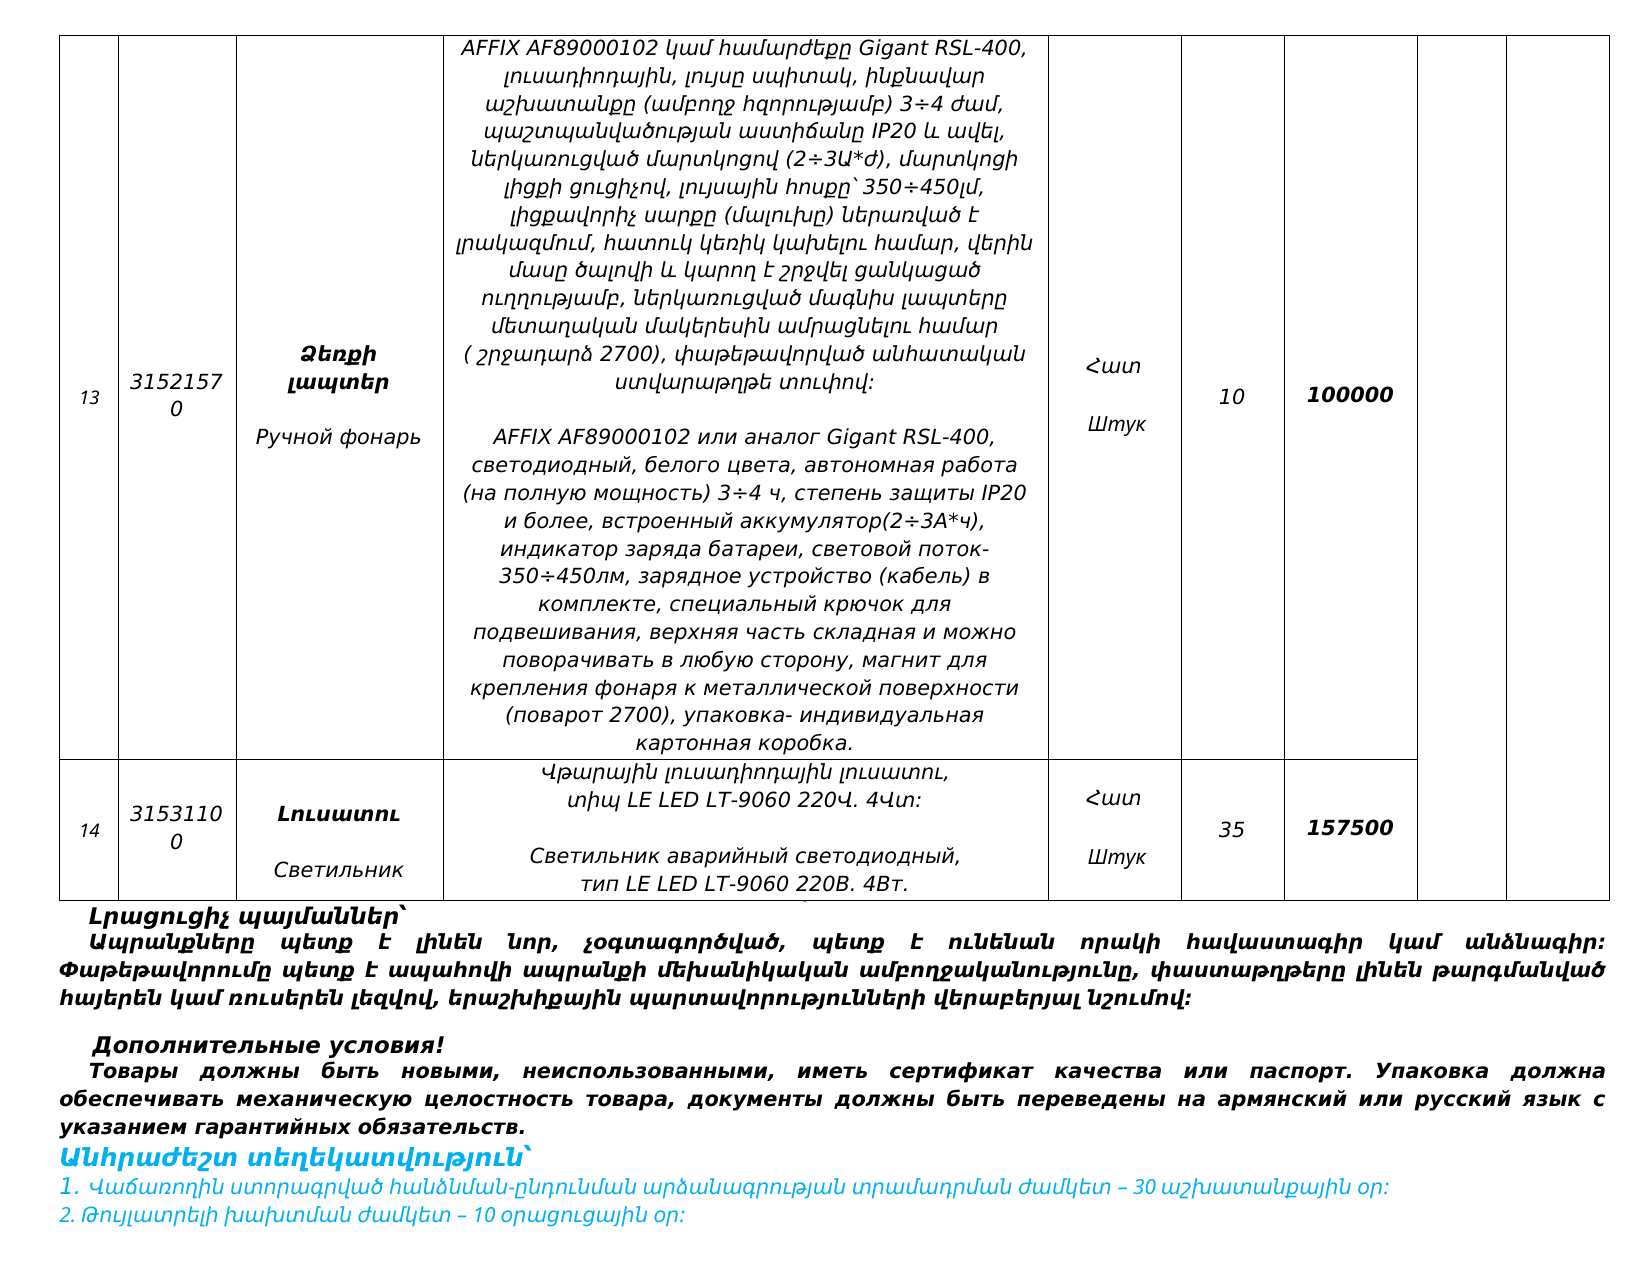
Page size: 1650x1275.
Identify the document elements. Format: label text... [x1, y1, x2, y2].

text Անհրաժեշտ տեղեկատվություն՝ [29, 1143, 1595, 1172]
list 2. Թույլատրելի խախտման ժամկետ – 10 օրացուցային օր: [29, 1200, 1595, 1229]
table_cell 14 [60, 760, 118, 900]
table_cell 35 [1182, 760, 1284, 900]
table_cell AFFIX AF89000102 կամ համարժեքը Gigant RSL-400, լուսադիոդային, լույսը սպիտակ, ինքնավար աշխատանքը (ամբողջ հզորությամբ) 3÷4 ժամ, պաշտպանվածության աստիճանը IP20 և ավել, ներկառուցված մարտկոցով (2÷3Ա*ժ), մարտկոցի լիցքի ցուցիչով, լույսային հոսքը՝ 350÷450լմ, լիցքավորիչ սարքը (մալուխը) ներառված է լրակազմում, հատուկ կեռիկ կախելու համար, վերին մասը ծալովի և կարող է շրջվել ցանկացած ուղղությամբ, ներկառուցված մագնիս լապտերը մետաղական մակերեսին ամրացնելու համար ( շրջադարձ 2700), փաթեթավորված անհատական ստվարաթղթե տուփով: AFFIX AF89000102 или аналог Gigant RSL-400, светодиодный, белого цвета, автономная работа (на полную мощность) 3÷4 ч, степень защиты IP20 и более, встроенный аккумулятор(2÷3A*ч), индикатор заряда батареи, световой поток-350÷450лм, зарядное устройство (кабель) в комплекте, специальный крючок для подвешивания, верхняя часть складная и можно поворачивать в любую сторону, магнит для крепления фонаря к металлической поверхности (поварот 2700), упаковка- индивидуальная картонная коробка. [444, 36, 1048, 759]
text Дополнительные условия! [44, 1033, 1595, 1059]
table_cell 31521570 [119, 36, 236, 759]
table_cell 13 [60, 36, 118, 759]
text Товары должны быть новыми, неиспользованными, иметь сертификат качества или паспорт. Упаковка должна обеспечивать механическую целостность товара, документы должны быть переведены на армянский или русский язык с указанием гарантийных обязательств. [59, 1059, 1609, 1139]
text 1. Վաճառողին ստորագրված հանձնման-ընդունման արձանագրության տրամադրման ժամկետ – 30 աշխատանքային օր: [29, 1172, 1595, 1200]
text Լրացուցիչ պայմաններ՝ [59, 903, 1609, 930]
table_cell 31531100 [119, 760, 236, 900]
table_cell 157500 [1285, 760, 1417, 900]
table_cell Վթարային լուսադիոդային լուսատու, տիպ LE LED LT-9060 220Վ. 4Վտ: Светильник аварийный светодиодный, тип LE LED LT-9060 220В. 4Вт. [444, 760, 1048, 900]
table_cell 100000 [1285, 36, 1417, 759]
table_cell Հատ Штук [1049, 36, 1181, 759]
table_cell Ձեռքի լապտեր Ручной фонарь [237, 36, 443, 759]
table_cell Լուսատու Светильник [237, 760, 443, 900]
table_cell Հատ Штук [1049, 760, 1181, 900]
table_cell 10 [1182, 36, 1284, 759]
text Ապրանքները պետք է լինեն նոր, չօգտագործված, պետք է ունենան որակի հավաստագիր կամ անձնագիր: Փաթեթավորումը պետք է ապահովի ապրանքի մեխանիկական ամբողջականությունը, փաստաթղթերը լինեն թարգմանված հայերեն կամ ռուսերեն լեզվով, երաշխիքային պարտավորությունների վերաբերյալ նշումով: [59, 930, 1609, 1010]
